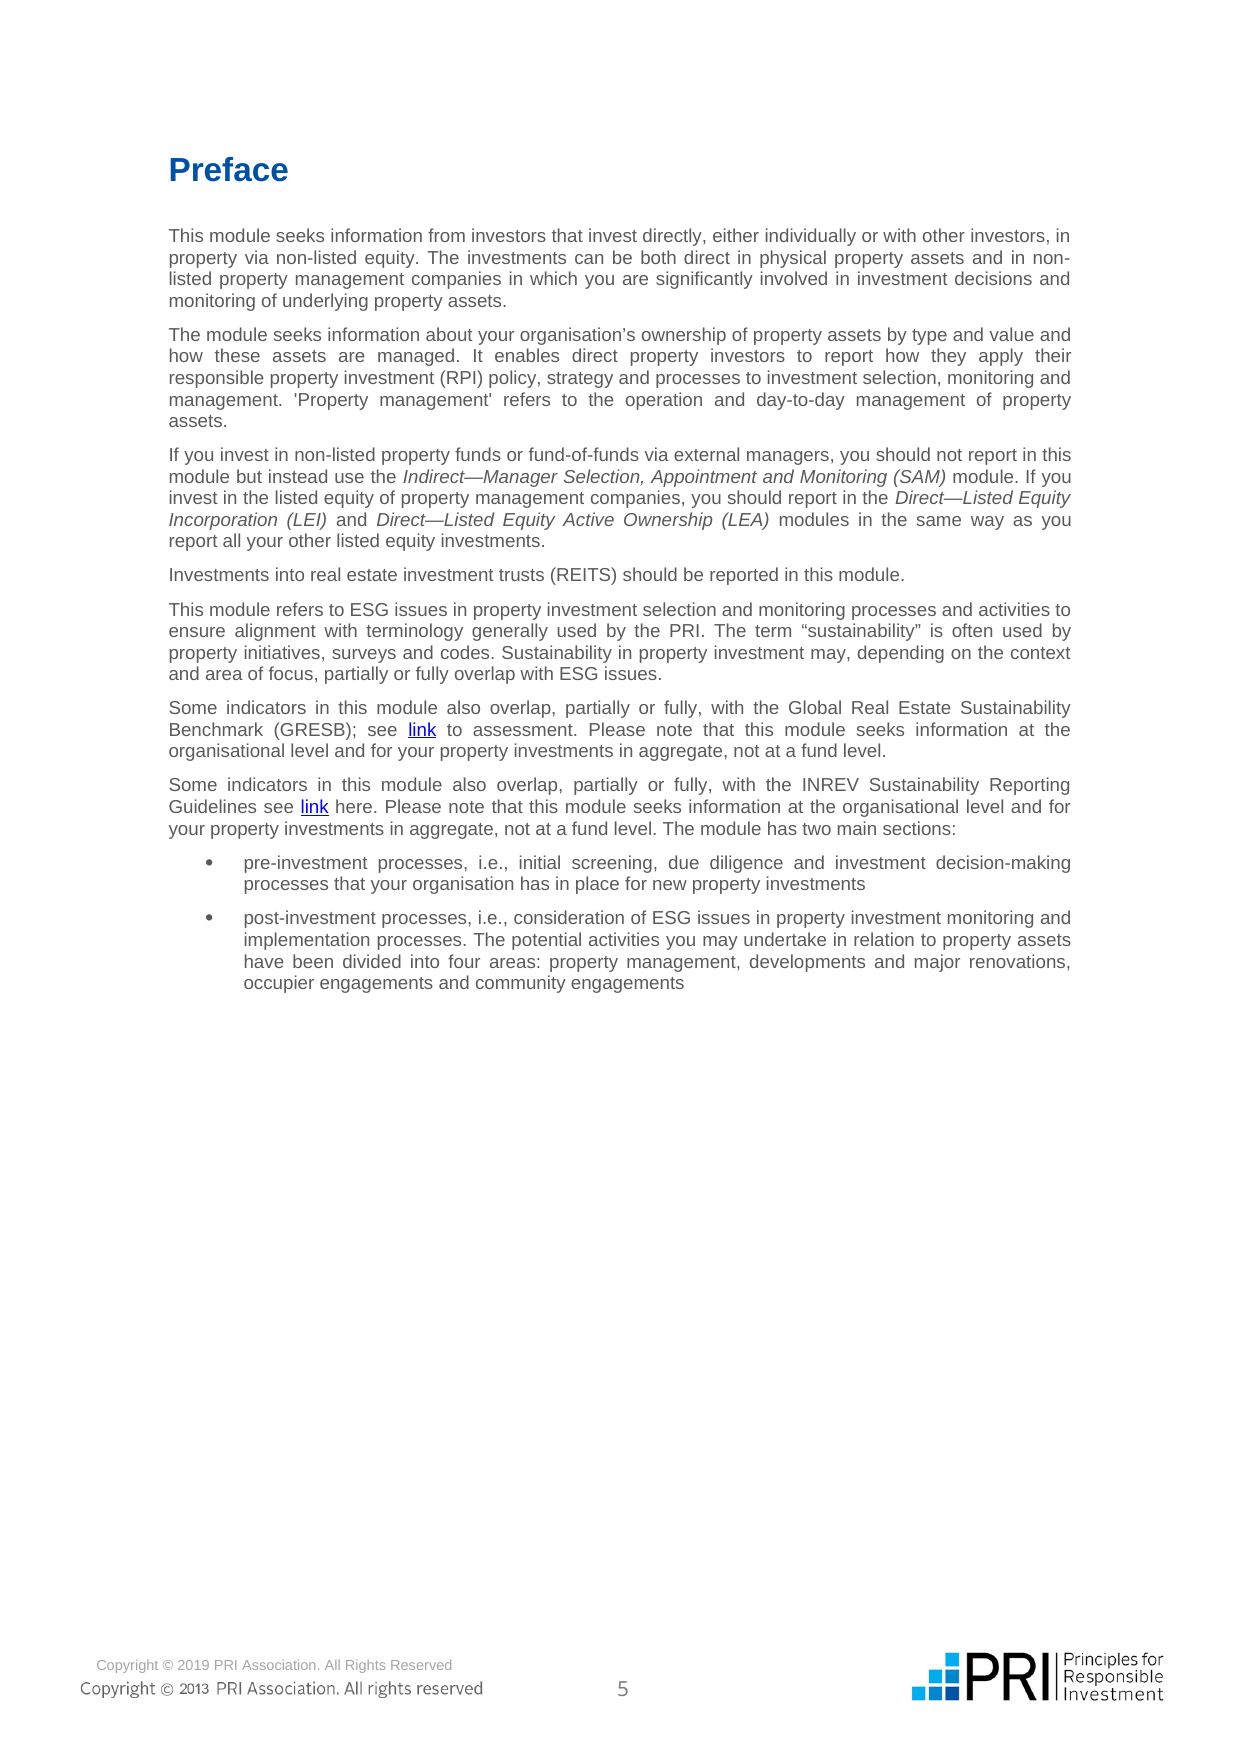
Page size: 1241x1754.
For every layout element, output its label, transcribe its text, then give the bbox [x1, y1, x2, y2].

text This module seeks information from investors that invest directly, either individually or with other investors, in property via non-listed equity. The investments can be both direct in physical property assets and in non-listed property management companies in which you are significantly involved in investment decisions and monitoring of underlying property assets. [168, 225, 1072, 311]
text Investments into real estate investment trusts (REITS) should be reported in this module. [168, 564, 1072, 586]
text If you invest in non-listed property funds or fund-of-funds via external managers, you should not report in this module but instead use the Indirect—Manager Selection, Appointment and Monitoring (SAM) module. If you invest in the listed equity of property management companies, you should report in the Direct—Listed Equity Incorporation (LEI) and Direct—Listed Equity Active Ownership (LEA) modules in the same way as you report all your other listed equity investments. [168, 444, 1072, 552]
text The module seeks information about your organisation’s ownership of property assets by type and value and how these assets are managed. It enables direct property investors to report how they apply their responsible property investment (RPI) policy, strategy and processes to investment selection, monitoring and management. 'Property management' refers to the operation and day-to-day management of property assets. [168, 324, 1072, 431]
subtitle Preface [168, 150, 1072, 188]
picture [0, 1557, 1241, 1751]
text This module refers to ESG issues in property investment selection and monitoring processes and activities to ensure alignment with terminology generally used by the PRI. The term “sustainability” is often used by property initiatives, surveys and codes. Sustainability in property investment may, depending on the context and area of focus, partially or fully overlap with ESG issues. [168, 598, 1072, 684]
list post-investment processes, i.e., consideration of ESG issues in property investment monitoring and implementation processes. The potential activities you may undertake in relation to property assets have been divided into four areas: property management, developments and major renovations, occupier engagements and community engagements [206, 907, 1072, 993]
text Some indicators in this module also overlap, partially or fully, with the INREV Sustainability Reporting Guidelines see link here. Please note that this module seeks information at the organisational level and for your property investments in aggregate, not at a fund level. The module has two main sections: [168, 774, 1072, 839]
text Some indicators in this module also overlap, partially or fully, with the Global Real Estate Sustainability Benchmark (GRESB); see link to assessment. Please note that this module seeks information at the organisational level and for your property investments in aggregate, not at a fund level. [168, 697, 1072, 762]
list pre-investment processes, i.e., initial screening, due diligence and investment decision-making processes that your organisation has in place for new property investments [206, 851, 1072, 895]
